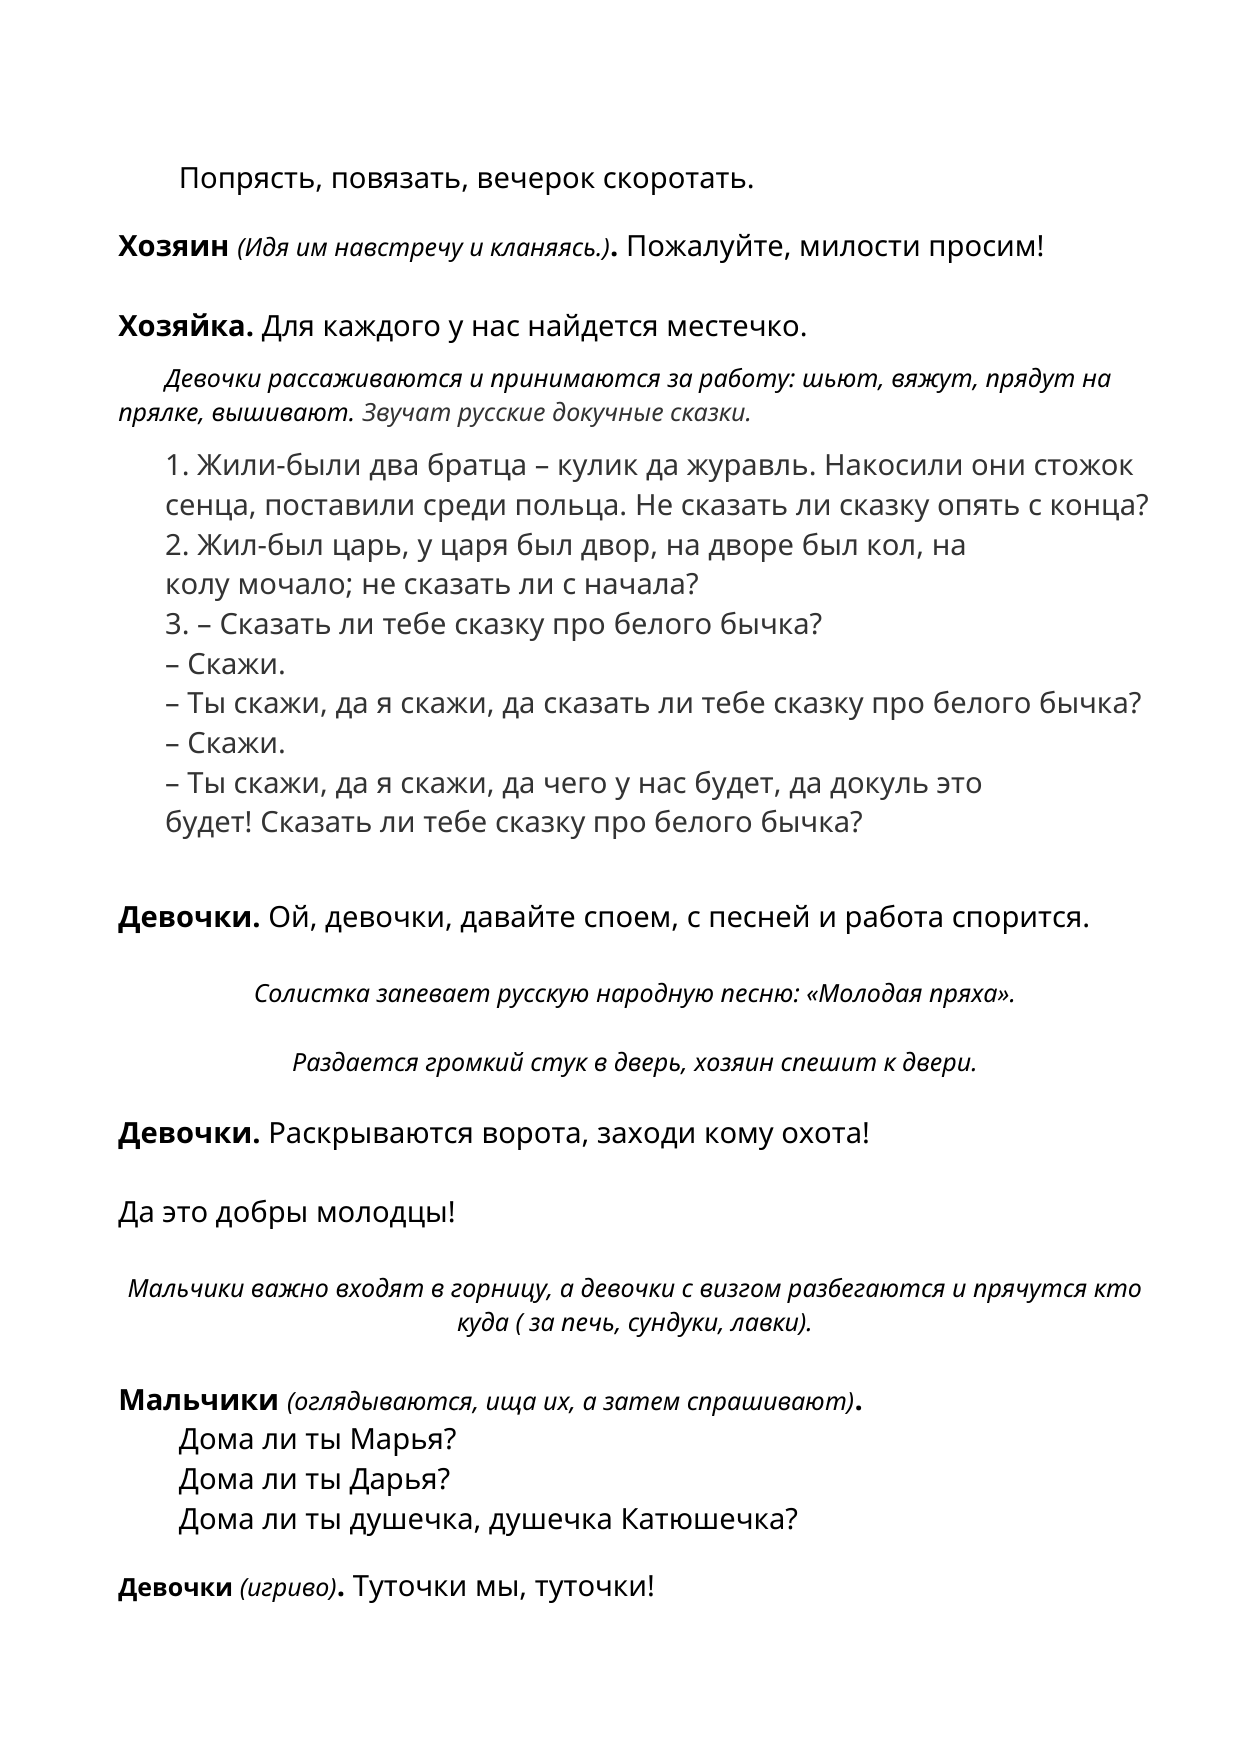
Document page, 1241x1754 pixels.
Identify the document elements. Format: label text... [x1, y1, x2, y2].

text Девочки. Ой, девочки, давайте споем, с песней и работа спорится. [118, 897, 1152, 936]
text Мальчики (оглядываются, ища их, а затем спрашивают). [118, 1379, 1152, 1418]
text Девочки рассаживаются и принимаются за работу: шьют, вяжут, прядут на прялке, вышивают. Звучат русские докучные сказки. [118, 360, 1152, 429]
text Дома ли ты Марья? [118, 1418, 1152, 1458]
text Девочки (игриво). Туточки мы, туточки! [118, 1566, 1152, 1605]
text Хозяин (Идя им навстречу и кланяясь.). Пожалуйте, милости просим! [118, 226, 1152, 265]
text Раздается громкий стук в дверь, хозяин спешит к двери. [118, 1044, 1152, 1078]
text Мальчики важно входят в горницу, а девочки с визгом разбегаются и прячутся кто куда ( за печь, сундуки, лавки). [118, 1271, 1152, 1339]
text Дома ли ты душечка, душечка Катюшечка? [118, 1498, 1152, 1538]
text Попрясть, повязать, вечерок скоротать. [118, 158, 1152, 197]
text Хозяйка. Для каждого у нас найдется местечко. [118, 305, 1152, 344]
text Девочки. Раскрываются ворота, заходи кому охота! [118, 1112, 1152, 1152]
text Да это добры молодцы! [118, 1192, 1152, 1231]
text Дома ли ты Дарья? [118, 1458, 1152, 1498]
text Солистка запевает русскую народную песню: «Молодая пряха». [118, 976, 1152, 1010]
text 1. Жили-были два братца – кулик да журавль. Накосили они стожок сенца, поставили среди польца. Не сказать ли сказку опять с конца? 2. Жил-был царь, у царя был двор, на дворе был кол, на колу мочало; не сказать ли с начала? 3. – Сказать ли тебе сказку про белого бычка? – Скажи. – Ты скажи, да я скажи, да сказать ли тебе сказку про белого бычка? – Скажи. – Ты скажи, да я скажи, да чего у нас будет, да докуль это будет! Сказать ли тебе сказку про белого бычка? [165, 444, 1152, 841]
